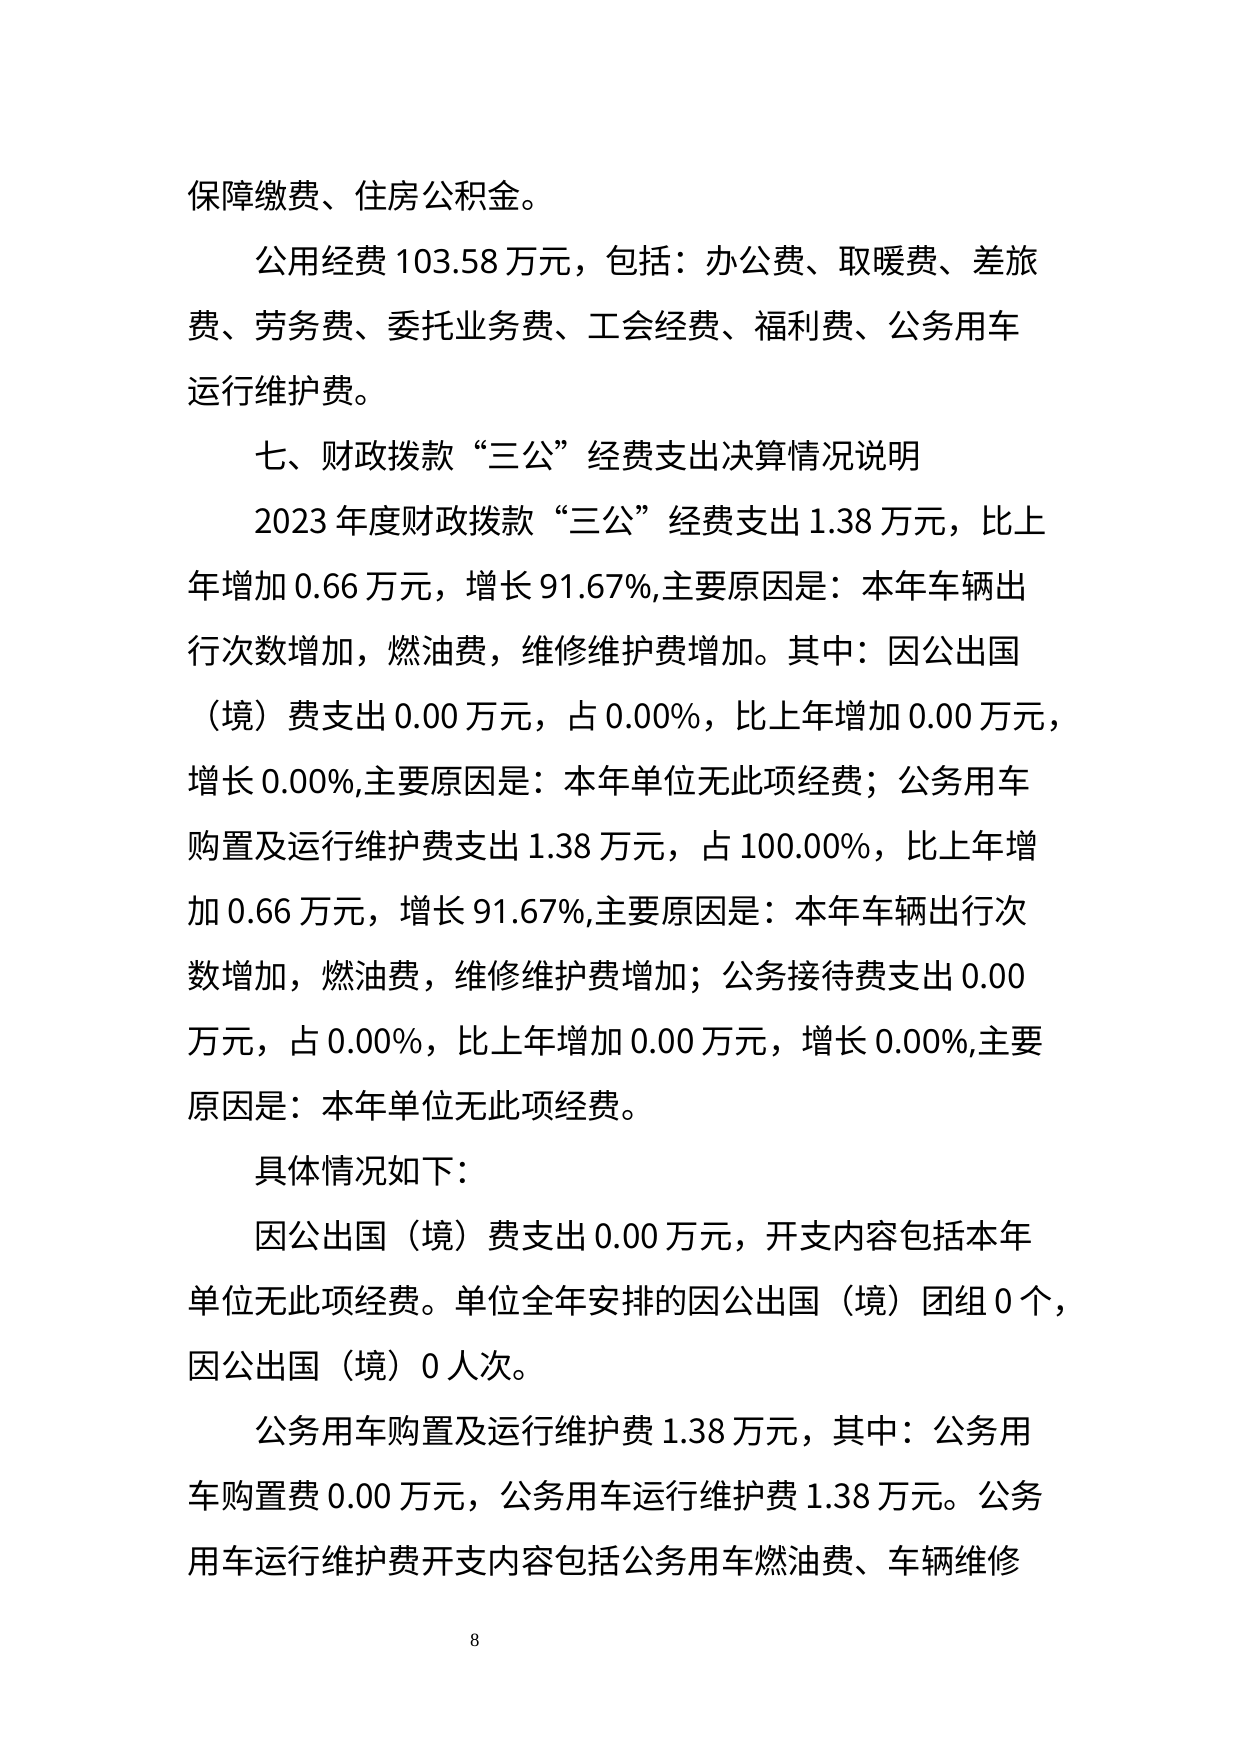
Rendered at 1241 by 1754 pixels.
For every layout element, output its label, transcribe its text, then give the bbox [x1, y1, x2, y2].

text 具体情况如下： [187, 1137, 1053, 1202]
text 七、财政拨款“三公”经费支出决算情况说明 [187, 422, 1053, 487]
text 因公出国（境）费支出0.00万元，开支内容包括本年单位无此项经费。单位全年安排的因公出国（境）团组0个，因公出国（境）0人次。 [187, 1202, 1053, 1397]
text 公用经费103.58万元，包括：办公费、取暖费、差旅费、劳务费、委托业务费、工会经费、福利费、公务用车运行维护费。 [187, 227, 1053, 422]
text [187, 1397, 1053, 1592]
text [187, 162, 1053, 227]
text 2023年度财政拨款“三公”经费支出1.38万元，比上年增加0.66万元，增长91.67%,主要原因是：本年车辆出行次数增加，燃油费，维修维护费增加。其中：因公出国（境）费支出0.00万元，占0.00%，比上年增加0.00万元，增长0.00%,主要原因是：本年单位无此项经费；公务用车购置及运行维护费支出1.38万元，占100.00%，比上年增加0.66万元，增长91.67%,主要原因是：本年车辆出行次数增加，燃油费，维修维护费增加；公务接待费支出0.00万元，占0.00%，比上年增加0.00万元，增长0.00%,主要原因是：本年单位无此项经费。 [187, 487, 1053, 1137]
